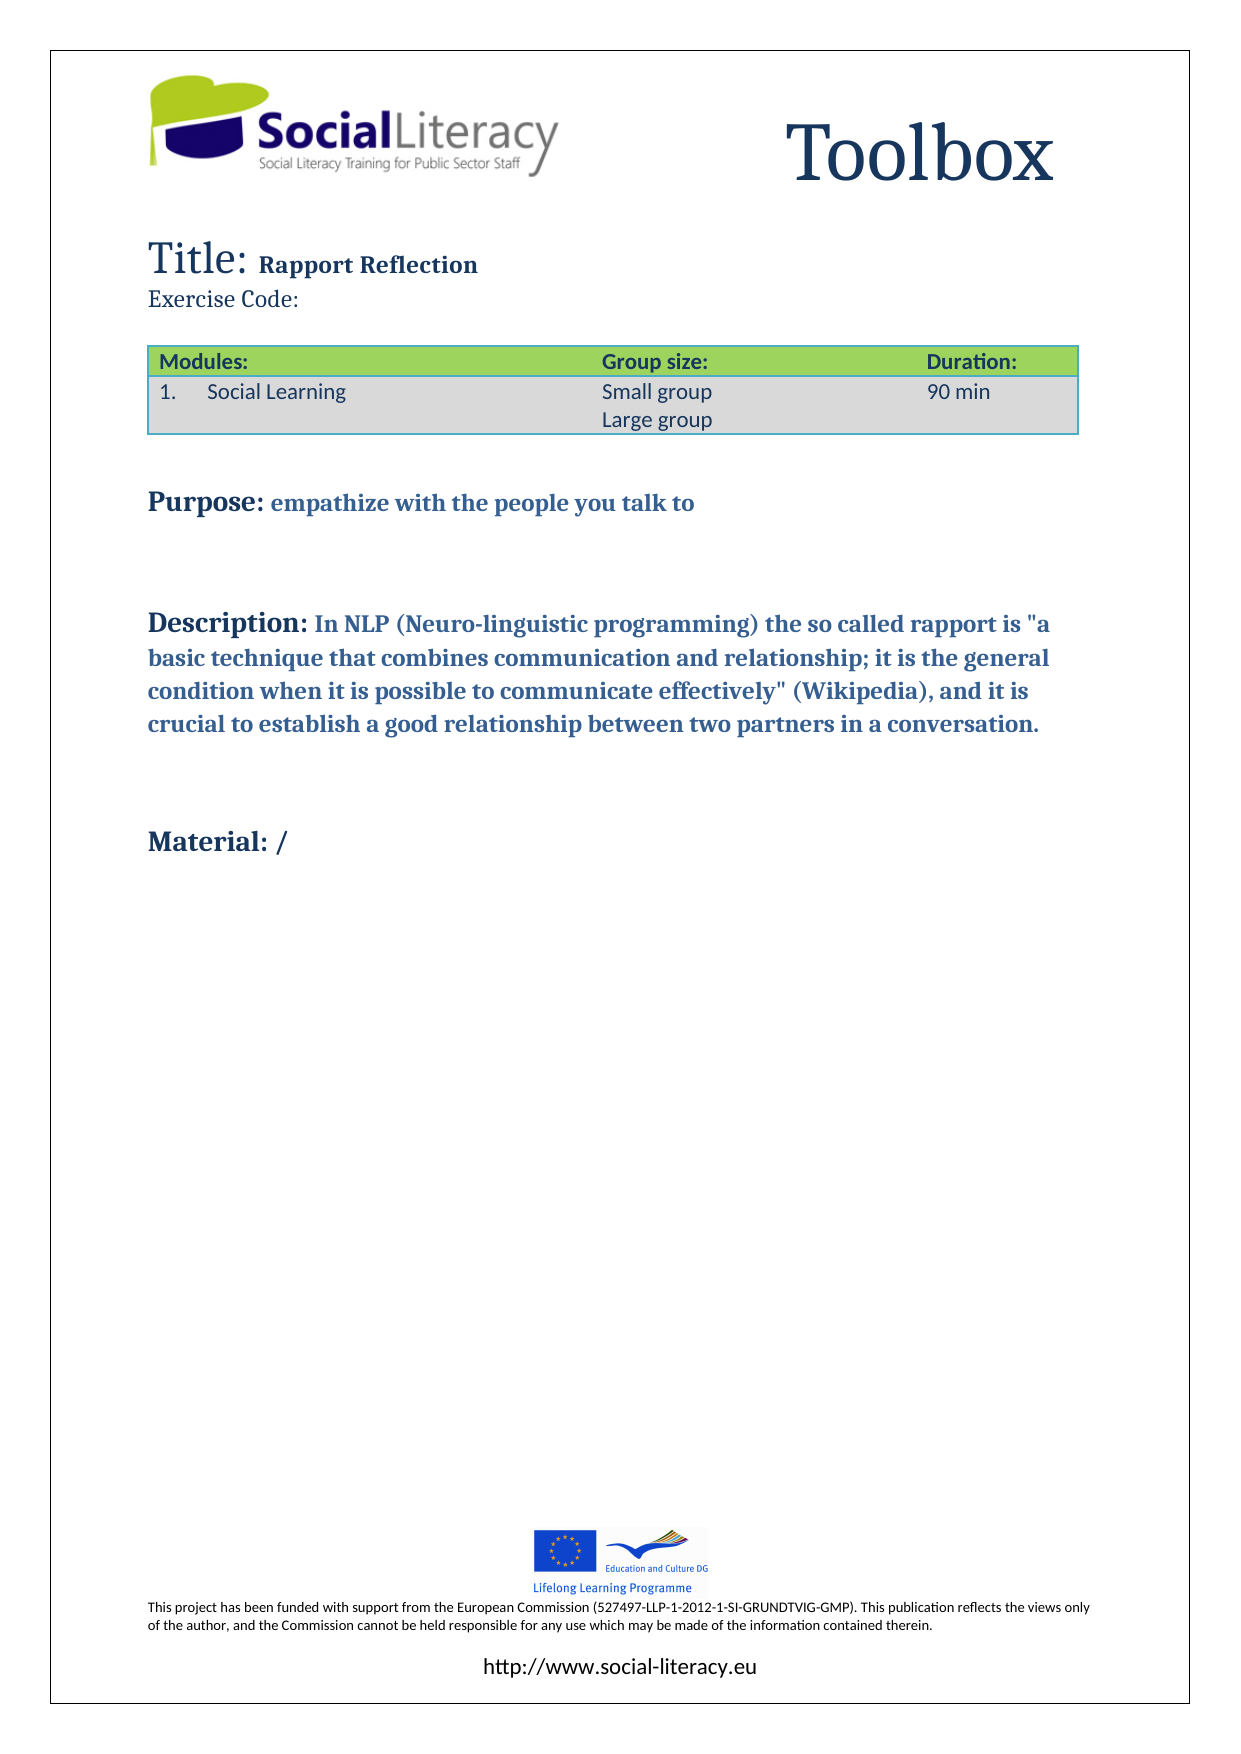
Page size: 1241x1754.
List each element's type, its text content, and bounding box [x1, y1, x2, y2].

table_cell 1. Social Learning [149, 377, 591, 433]
title Title: Rapport Reflection [148, 232, 1093, 285]
table_header Modules: [149, 347, 591, 375]
subtitle Description: In NLP (Neuro-linguistic programming) the so called rapport is "a basic technique that combines communication and relationship; it is the general condition when it is possible to communicate effectively" (Wikipedia), and it is crucial to establish a good relationship between two partners in a conversation. [148, 606, 1093, 738]
subtitle Material: / [148, 825, 1093, 858]
subtitle Purpose: empathize with the people you talk to [148, 485, 1093, 519]
table_header Duration: [915, 347, 1077, 375]
table_cell 90 min [915, 377, 1077, 433]
title Exercise Code: [148, 285, 1093, 314]
picture [147, 73, 561, 181]
table_header Group size: [591, 347, 915, 375]
picture [532, 1527, 709, 1599]
table_cell Small group Large group [591, 377, 915, 433]
